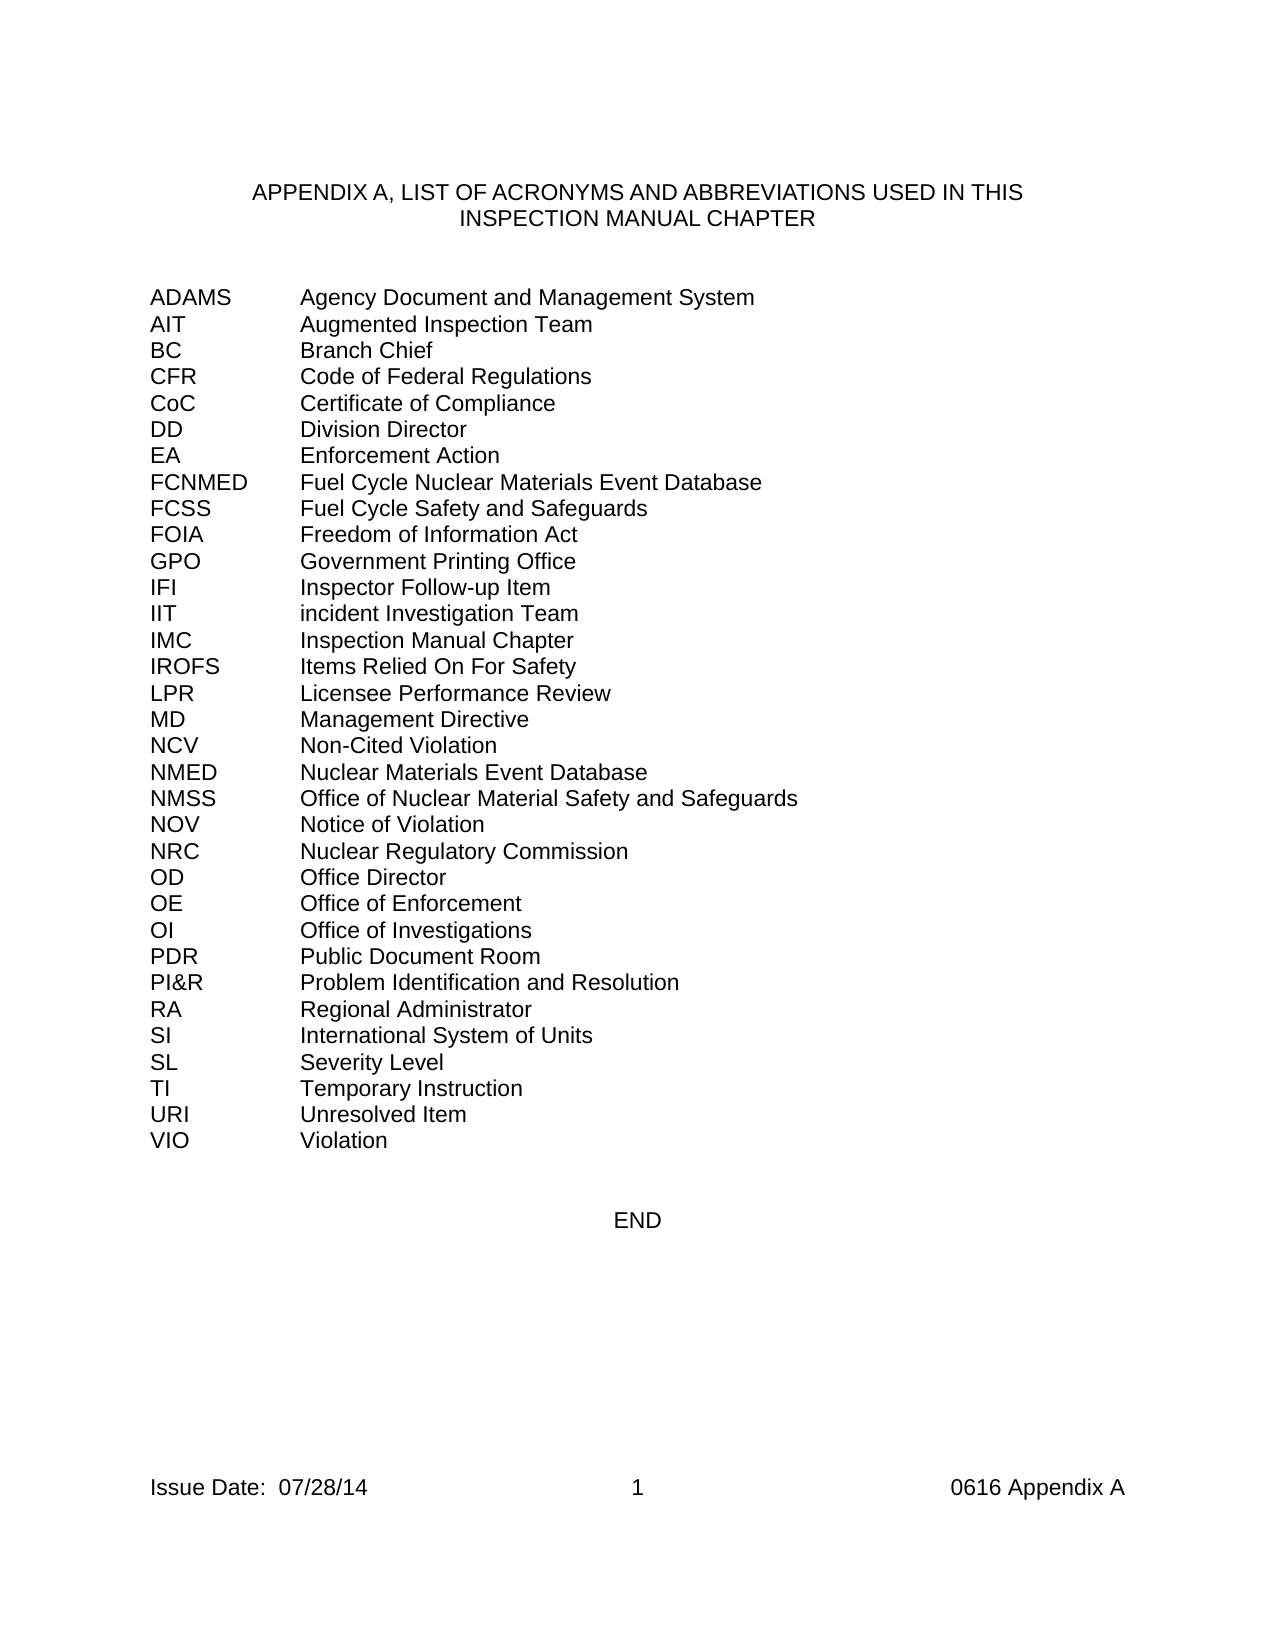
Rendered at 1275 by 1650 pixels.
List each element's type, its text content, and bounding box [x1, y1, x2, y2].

text NCV Non-Cited Violation [150, 732, 1125, 758]
text OE Office of Enforcement [150, 890, 1125, 917]
text AIT Augmented Inspection Team [150, 311, 1125, 337]
text SI International System of Units [150, 1022, 1125, 1048]
text TI Temporary Instruction [150, 1075, 1125, 1101]
text FOIA Freedom of Information Act [150, 521, 1125, 548]
text CFR Code of Federal Regulations [150, 363, 1125, 389]
text NMSS Office of Nuclear Material Safety and Safeguards [150, 785, 1125, 811]
text END [150, 1207, 1125, 1233]
text OI Office of Investigations [150, 917, 1125, 943]
text IROFS Items Relied On For Safety [150, 653, 1125, 679]
text CoC Certificate of Compliance [150, 389, 1125, 416]
text PI&R Problem Identification and Resolution [150, 969, 1125, 996]
text IFI Inspector Follow-up Item [150, 574, 1125, 600]
subtitle INSPECTION MANUAL CHAPTER [150, 205, 1125, 231]
text NOV Notice of Violation [150, 811, 1125, 838]
text NRC Nuclear Regulatory Commission [150, 838, 1125, 864]
text IMC Inspection Manual Chapter [150, 627, 1125, 653]
subtitle APPENDIX A, LIST OF ACRONYMS AND ABBREVIATIONS USED IN THIS [150, 179, 1125, 205]
text SL Severity Level [150, 1048, 1125, 1075]
text FCSS Fuel Cycle Safety and Safeguards [150, 495, 1125, 521]
text ADAMS Agency Document and Management System [150, 284, 1125, 311]
text DD Division Director [150, 416, 1125, 442]
text URI Unresolved Item [150, 1101, 1125, 1127]
text NMED Nuclear Materials Event Database [150, 758, 1125, 785]
text MD Management Directive [150, 706, 1125, 732]
text LPR Licensee Performance Review [150, 679, 1125, 706]
text VIO Violation [150, 1127, 1125, 1154]
text EA Enforcement Action [150, 442, 1125, 469]
text IIT incident Investigation Team [150, 600, 1125, 627]
text GPO Government Printing Office [150, 548, 1125, 574]
text OD Office Director [150, 864, 1125, 890]
text FCNMED Fuel Cycle Nuclear Materials Event Database [150, 469, 1125, 495]
text BC Branch Chief [150, 337, 1125, 363]
text PDR Public Document Room [150, 943, 1125, 969]
text RA Regional Administrator [150, 996, 1125, 1022]
